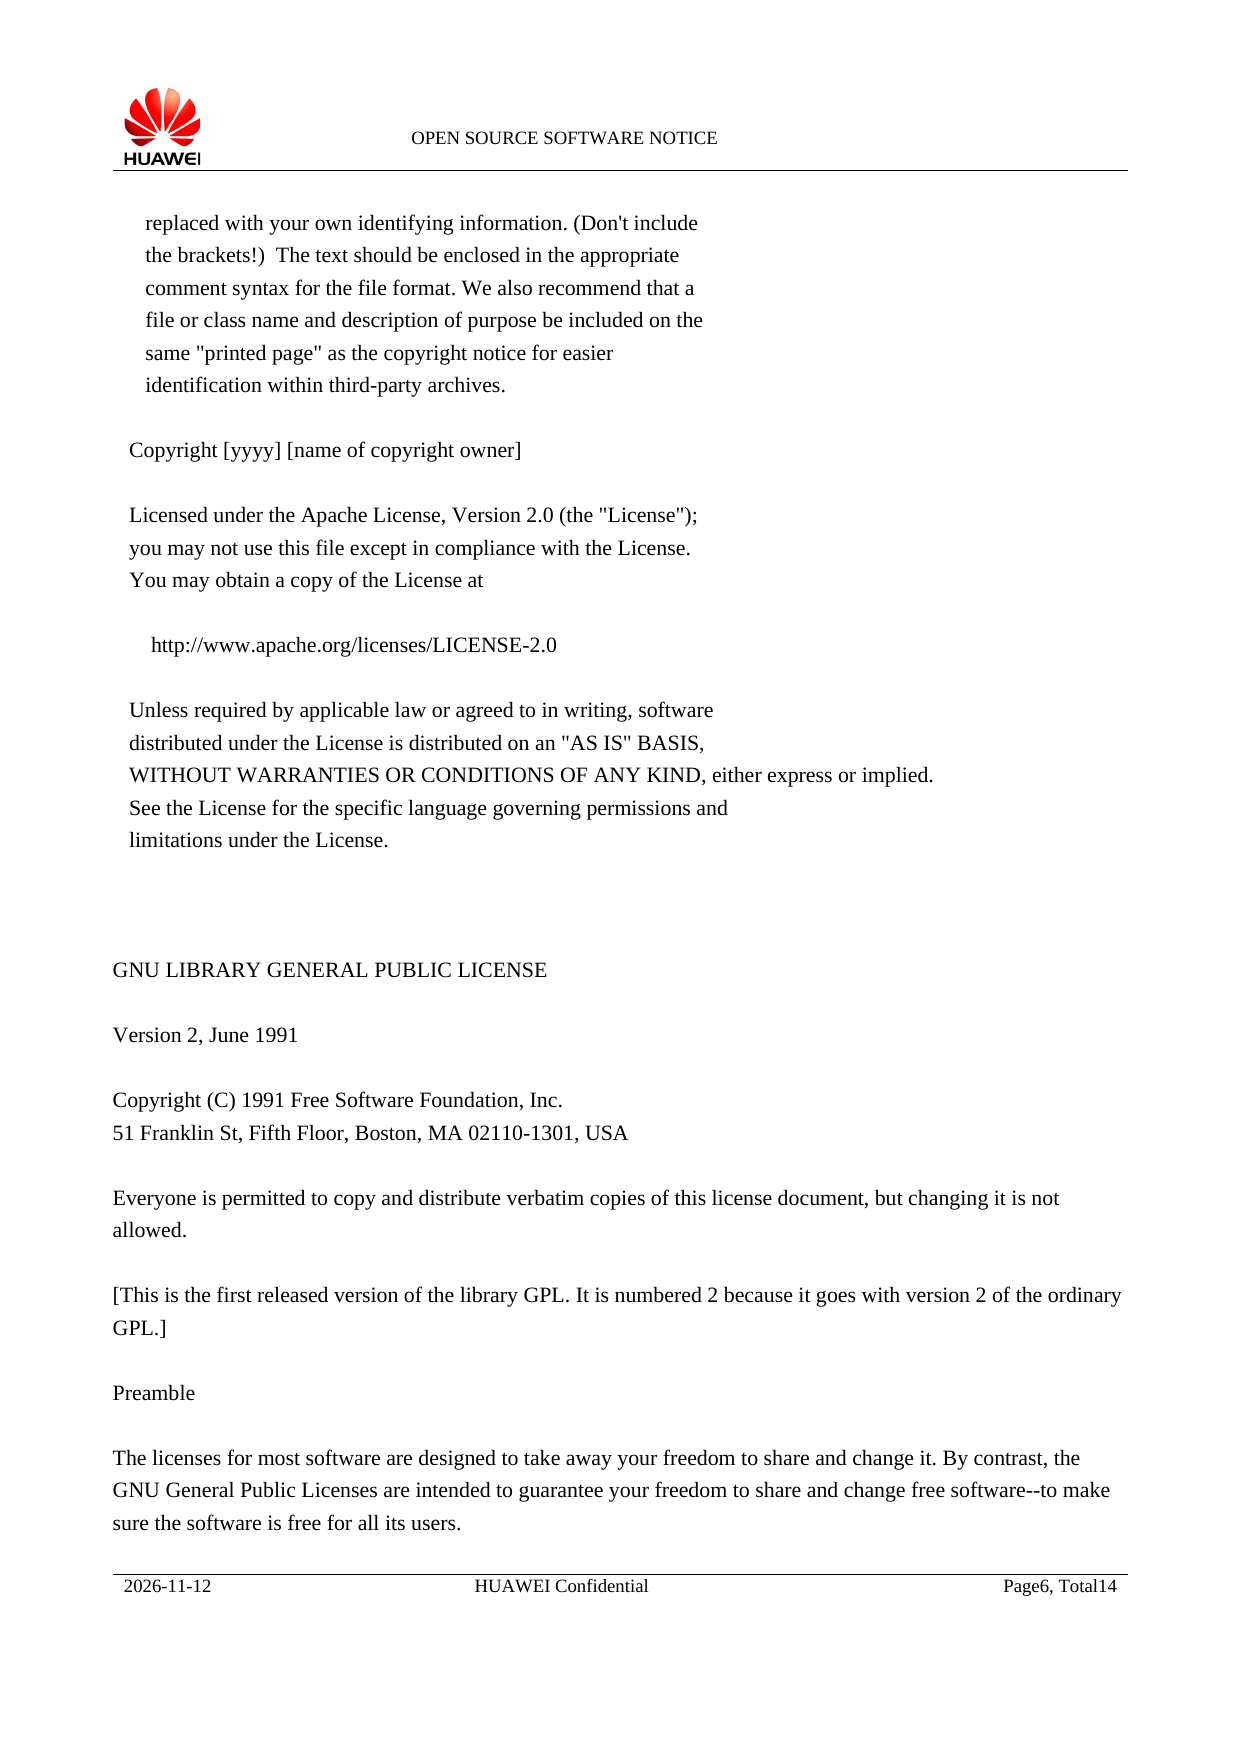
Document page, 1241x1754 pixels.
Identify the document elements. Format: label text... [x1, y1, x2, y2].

picture [124, 88, 201, 165]
